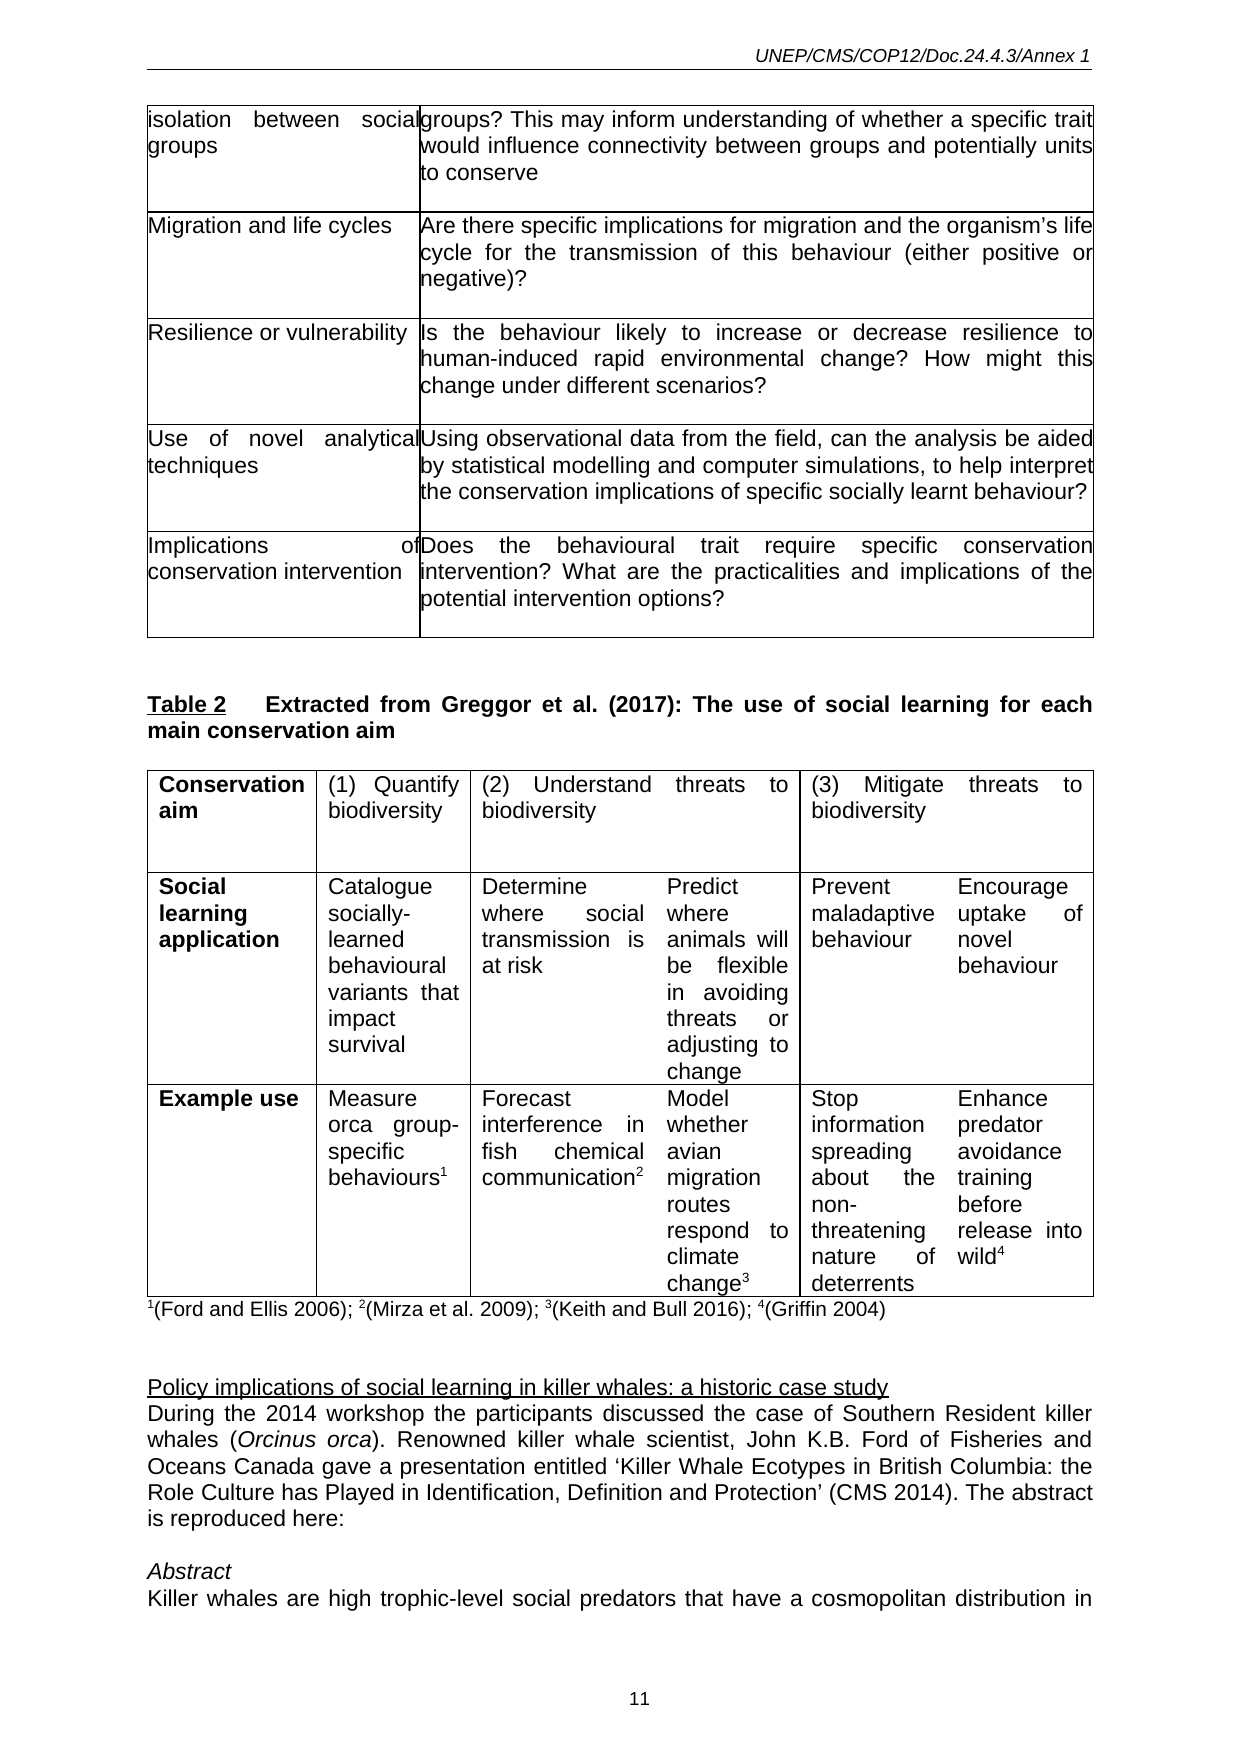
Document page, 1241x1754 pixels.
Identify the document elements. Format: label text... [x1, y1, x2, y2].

table_header (3) Mitigate threats to biodiversity [801, 771, 1093, 872]
table_cell Use of novel analytical techniques [148, 425, 419, 531]
table_cell Social learning application [148, 873, 316, 1084]
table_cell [421, 106, 1093, 211]
text Policy implications of social learning in killer whales: a historic case study [147, 1374, 1093, 1400]
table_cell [148, 106, 419, 211]
table_cell Enhance predator avoidance training before release into wild4 [946, 1085, 1093, 1296]
table_header (2) Understand threats to biodiversity [471, 771, 799, 872]
table_cell Model whether avian migration routes respond to climate change3 [655, 1085, 799, 1296]
table_cell Catalogue socially-learned behavioural variants that impact survival [317, 873, 470, 1084]
table_cell Forecast interference in fish chemical communication2 [471, 1085, 655, 1296]
table_cell Predict where animals will be flexible in avoiding threats or adjusting to change [655, 873, 799, 1084]
table_cell Prevent maladaptive behaviour [801, 873, 946, 1084]
table_cell Stop information spreading about the non-threatening nature of deterrents [801, 1085, 946, 1296]
table_cell Are there specific implications for migration and the organism’s life cycle for the transmission of this behaviour (either positive or negative)? [421, 213, 1093, 318]
table_header Conservation aim [148, 771, 316, 872]
text Table 2 Extracted from Greggor et al. (2017): The use of social learning for each main conservation aim [147, 691, 1093, 744]
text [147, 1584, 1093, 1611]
table_cell Example use [148, 1085, 316, 1296]
text During the 2014 workshop the participants discussed the case of Southern Resident killer whales (Orcinus orca). Renowned killer whale scientist, John K.B. Ford of Fisheries and Oceans Canada gave a presentation entitled ‘Killer Whale Ecotypes in British Columbia: the Role Culture has Played in Identification, Definition and Protection’ (CMS 2014). The abstract is reproduced here: [147, 1400, 1093, 1532]
table_cell Measure orca group-specific behaviours1 [317, 1085, 470, 1296]
table_cell Encourage uptake of novel behaviour [946, 873, 1093, 1084]
table_cell Implications of conservation intervention [148, 532, 419, 637]
table_cell Using observational data from the field, can the analysis be aided by statistical modelling and computer simulations, to help interpret the conservation implications of specific socially learnt behaviour? [421, 425, 1093, 531]
text 1(Ford and Ellis 2006); 2(Mirza et al. 2009); 3(Keith and Bull 2016); 4(Griffin 2004) [147, 1297, 1093, 1321]
table_header (1) Quantify biodiversity [317, 771, 470, 872]
table_cell Resilience or vulnerability [148, 319, 419, 424]
table_cell Is the behaviour likely to increase or decrease resilience to human-induced rapid environmental change? How might this change under different scenarios? [421, 319, 1093, 424]
text Abstract [147, 1558, 1093, 1584]
table_cell Does the behavioural trait require specific conservation intervention? What are the practicalities and implications of the potential intervention options? [421, 532, 1093, 637]
table_cell Migration and life cycles [148, 213, 419, 318]
table_cell Determine where social transmission is at risk [471, 873, 655, 1084]
